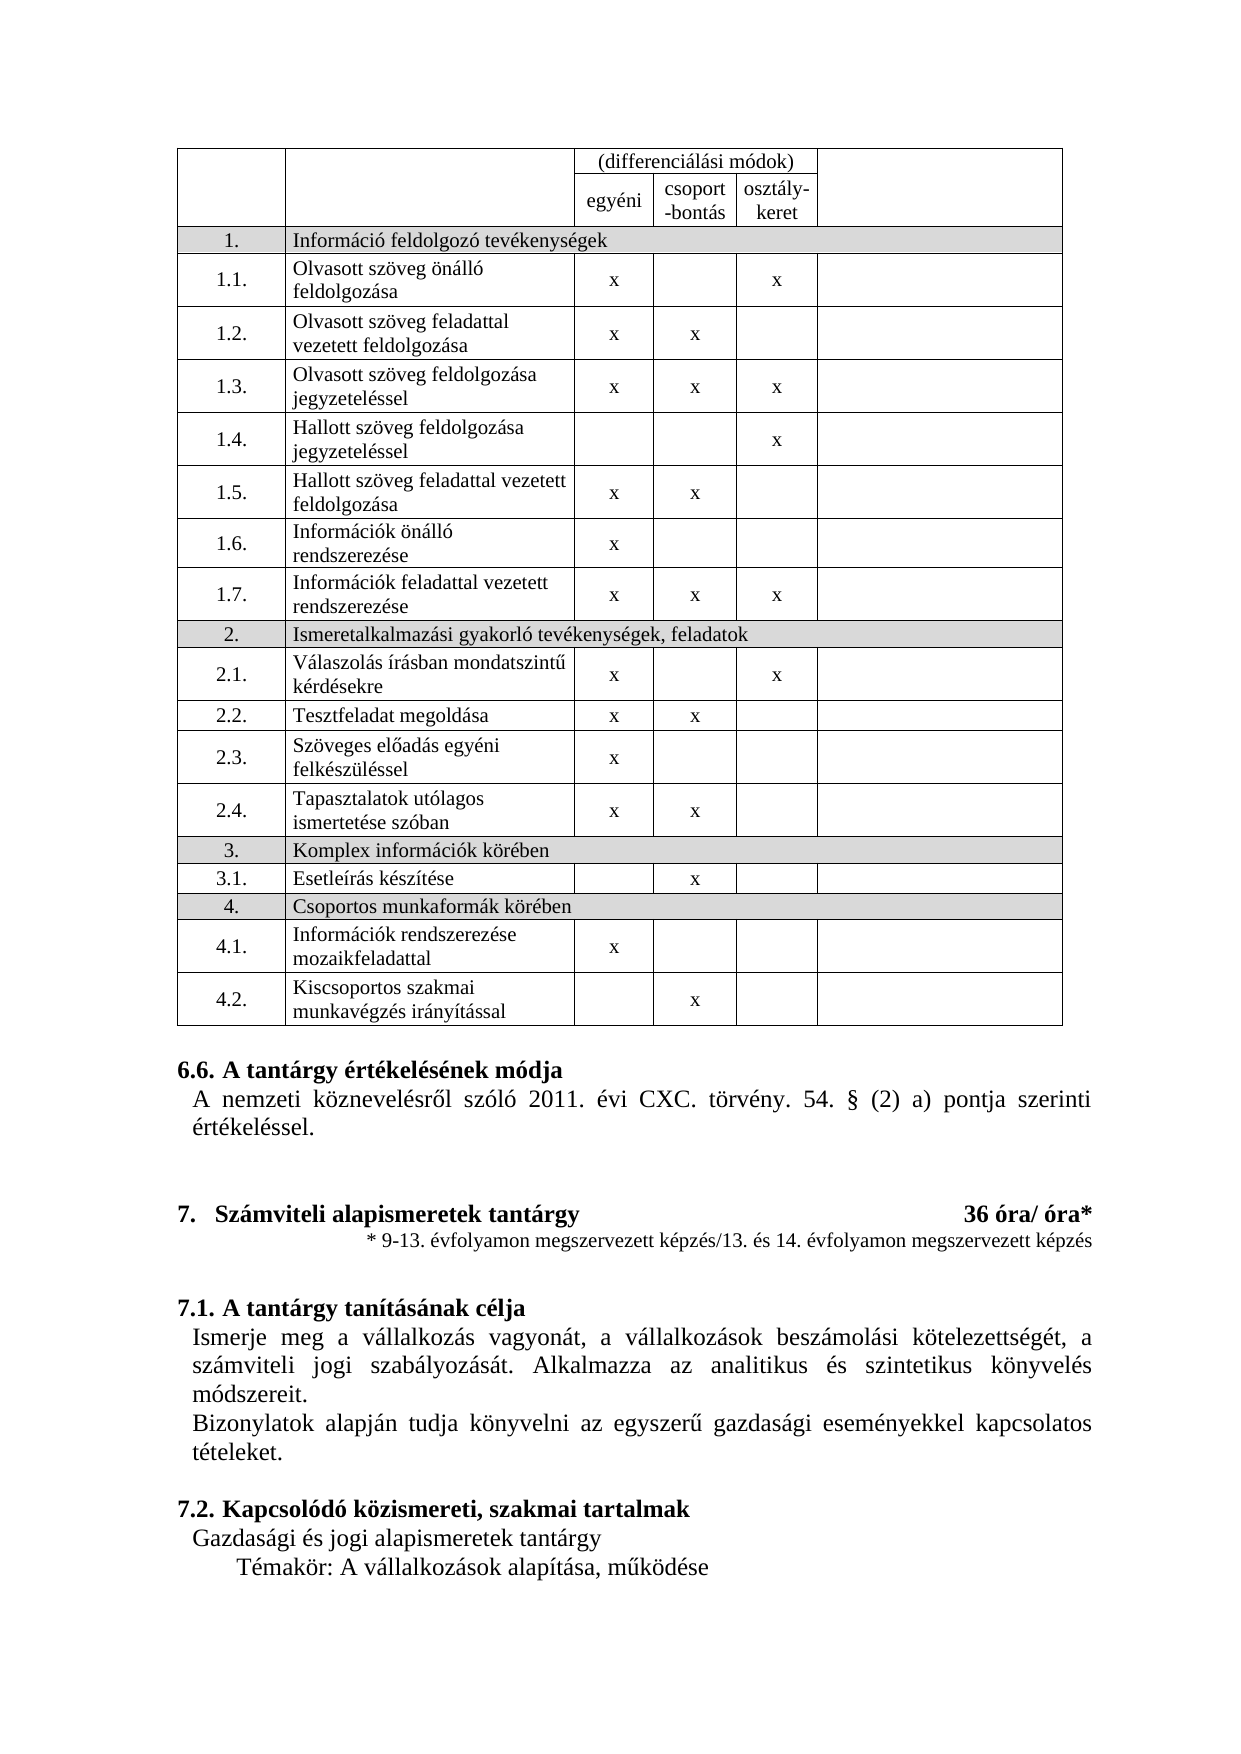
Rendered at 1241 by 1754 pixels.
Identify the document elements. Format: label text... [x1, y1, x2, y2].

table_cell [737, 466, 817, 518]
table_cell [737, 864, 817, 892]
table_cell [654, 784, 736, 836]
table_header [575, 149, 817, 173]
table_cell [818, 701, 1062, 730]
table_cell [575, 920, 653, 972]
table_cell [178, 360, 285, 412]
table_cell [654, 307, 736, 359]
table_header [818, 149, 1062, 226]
list A tantárgy értékelésének módja [177, 1055, 1093, 1084]
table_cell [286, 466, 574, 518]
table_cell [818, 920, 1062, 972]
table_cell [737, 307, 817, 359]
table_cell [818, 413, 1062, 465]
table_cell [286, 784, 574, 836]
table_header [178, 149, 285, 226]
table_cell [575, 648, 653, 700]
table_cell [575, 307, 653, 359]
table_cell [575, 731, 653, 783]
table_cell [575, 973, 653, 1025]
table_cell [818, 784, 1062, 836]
list Kapcsolódó közismereti, szakmai tartalmak [177, 1494, 1093, 1523]
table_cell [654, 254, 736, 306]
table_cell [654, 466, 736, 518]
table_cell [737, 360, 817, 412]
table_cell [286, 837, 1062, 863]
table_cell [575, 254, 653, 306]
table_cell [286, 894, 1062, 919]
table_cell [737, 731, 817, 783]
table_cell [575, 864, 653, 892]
text Bizonylatok alapján tudja könyvelni az egyszerű gazdasági eseményekkel kapcsolatos tételeket. [192, 1408, 1093, 1465]
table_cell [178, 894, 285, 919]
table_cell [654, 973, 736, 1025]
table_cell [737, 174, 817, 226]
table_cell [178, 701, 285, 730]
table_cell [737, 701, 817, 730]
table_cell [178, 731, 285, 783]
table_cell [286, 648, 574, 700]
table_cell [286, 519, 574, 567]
list A tantárgy tanításának célja [177, 1293, 1093, 1322]
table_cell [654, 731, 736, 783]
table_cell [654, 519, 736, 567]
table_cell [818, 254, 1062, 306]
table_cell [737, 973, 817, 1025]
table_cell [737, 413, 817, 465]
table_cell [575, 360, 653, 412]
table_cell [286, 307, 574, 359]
list Számviteli alapismeretek tantárgy 36 óra/ óra* [177, 1199, 1093, 1227]
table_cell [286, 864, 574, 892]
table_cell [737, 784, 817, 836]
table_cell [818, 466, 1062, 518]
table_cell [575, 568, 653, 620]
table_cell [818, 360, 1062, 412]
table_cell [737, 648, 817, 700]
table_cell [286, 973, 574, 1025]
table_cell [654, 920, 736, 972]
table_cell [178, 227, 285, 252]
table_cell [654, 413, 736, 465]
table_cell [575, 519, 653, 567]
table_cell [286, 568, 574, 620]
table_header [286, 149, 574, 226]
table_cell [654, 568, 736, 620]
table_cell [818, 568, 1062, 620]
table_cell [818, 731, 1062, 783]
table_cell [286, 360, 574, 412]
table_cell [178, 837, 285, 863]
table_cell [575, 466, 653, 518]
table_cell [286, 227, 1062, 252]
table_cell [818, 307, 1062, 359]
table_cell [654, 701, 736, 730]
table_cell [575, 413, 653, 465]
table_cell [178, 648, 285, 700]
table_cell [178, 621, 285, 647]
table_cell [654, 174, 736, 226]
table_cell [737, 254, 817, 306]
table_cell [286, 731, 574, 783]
text Témakör: A vállalkozások alapítása, működése [236, 1552, 1093, 1580]
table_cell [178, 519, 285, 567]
text A nemzeti köznevelésről szóló 2011. évi CXC. törvény. 54. § (2) a) pontja szerinti értékeléssel. [192, 1084, 1093, 1141]
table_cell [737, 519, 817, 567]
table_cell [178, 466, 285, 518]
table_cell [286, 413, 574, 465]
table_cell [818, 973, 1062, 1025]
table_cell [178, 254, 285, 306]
text Gazdasági és jogi alapismeretek tantárgy [192, 1523, 1093, 1552]
text Ismerje meg a vállalkozás vagyonát, a vállalkozások beszámolási kötelezettségét, a számviteli jogi szabályozását. Alkalmazza az analitikus és szintetikus könyvelés módszereit. [192, 1322, 1093, 1408]
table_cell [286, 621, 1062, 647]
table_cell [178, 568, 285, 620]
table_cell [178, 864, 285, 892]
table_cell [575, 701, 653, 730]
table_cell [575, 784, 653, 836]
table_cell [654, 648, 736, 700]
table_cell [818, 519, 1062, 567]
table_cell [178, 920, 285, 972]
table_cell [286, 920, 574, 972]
text * 9-13. évfolyamon megszervezett képzés/13. és 14. évfolyamon megszervezett képzés [148, 1227, 1093, 1252]
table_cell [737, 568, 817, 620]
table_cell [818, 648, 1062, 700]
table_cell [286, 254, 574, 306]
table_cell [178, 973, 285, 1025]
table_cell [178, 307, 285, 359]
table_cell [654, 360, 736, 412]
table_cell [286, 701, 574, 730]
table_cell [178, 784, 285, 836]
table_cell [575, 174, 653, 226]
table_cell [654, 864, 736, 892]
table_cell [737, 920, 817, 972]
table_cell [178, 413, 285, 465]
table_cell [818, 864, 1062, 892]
